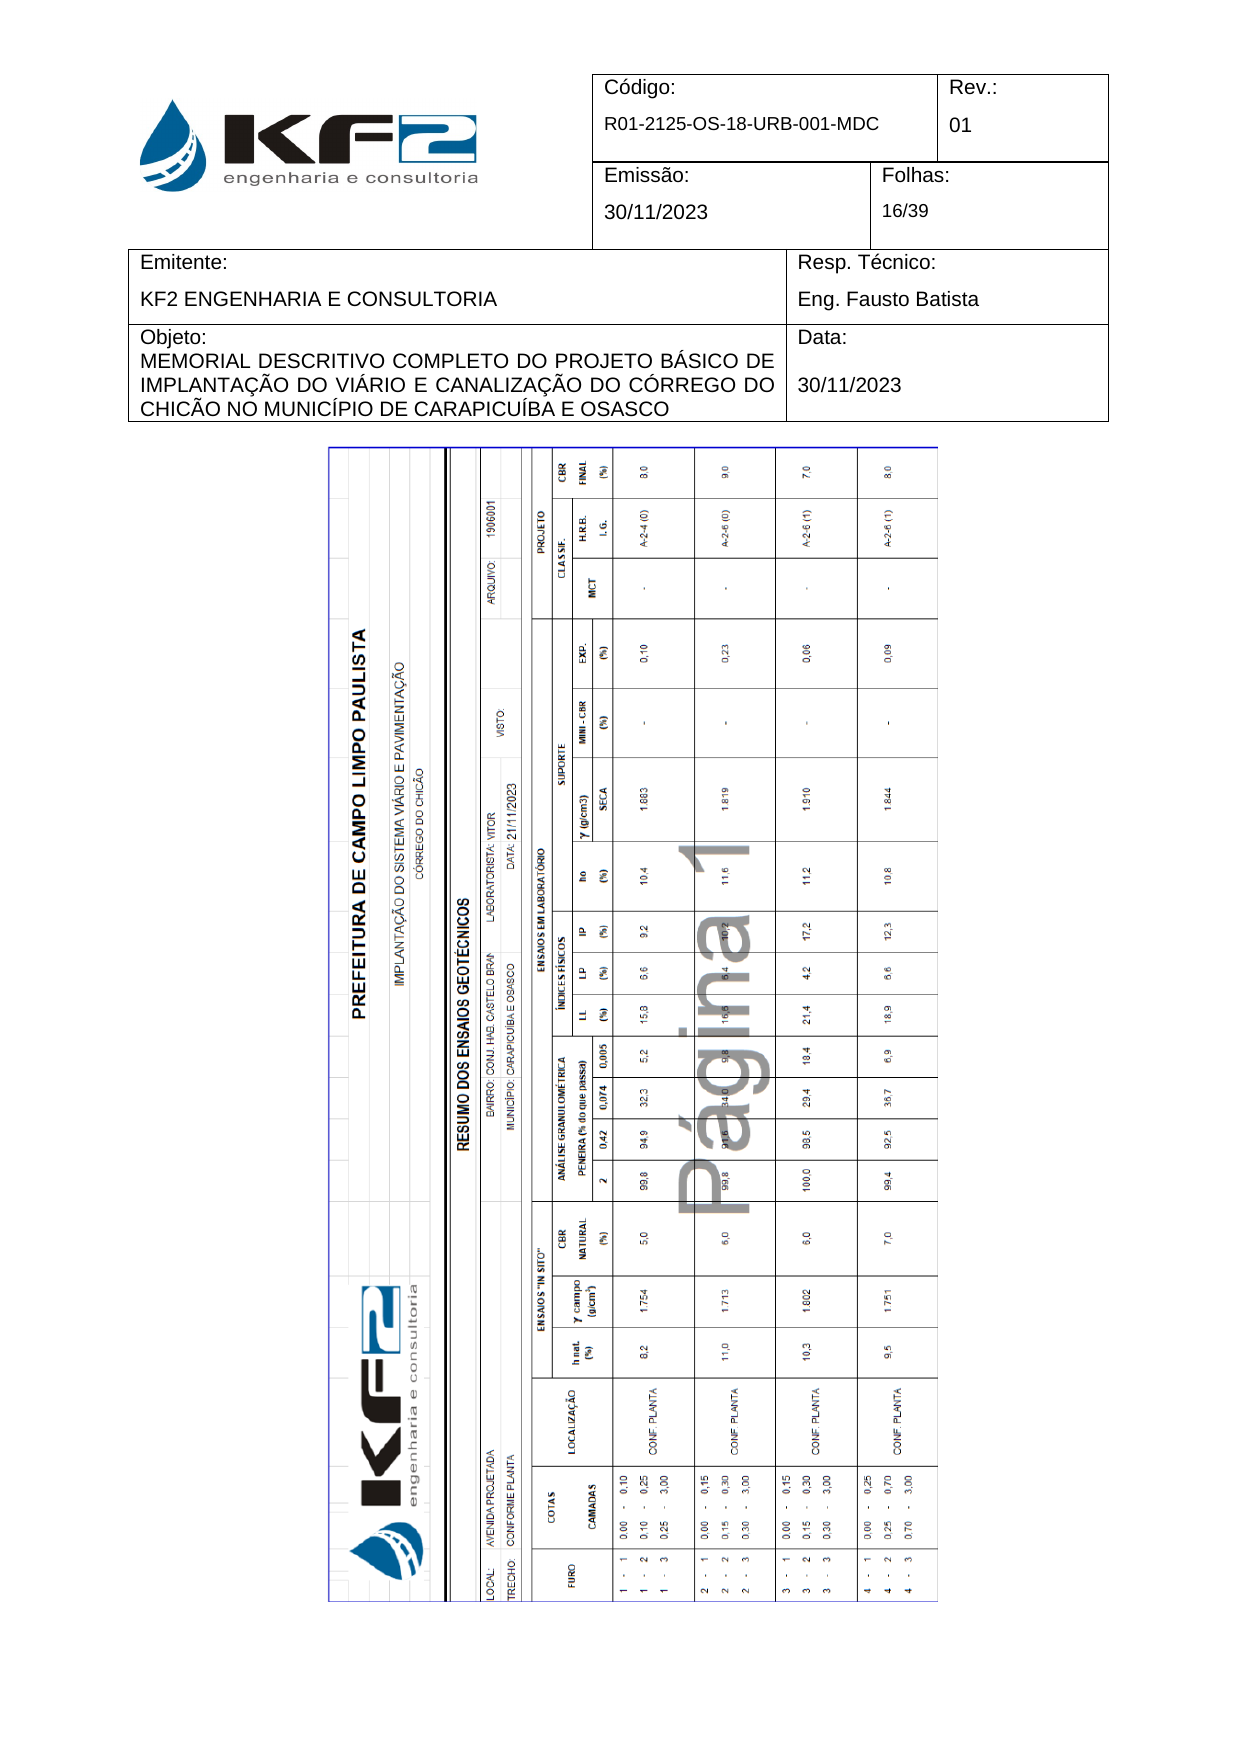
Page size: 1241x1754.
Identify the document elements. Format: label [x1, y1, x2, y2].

picture [328, 448, 938, 1602]
picture [139, 98, 478, 192]
